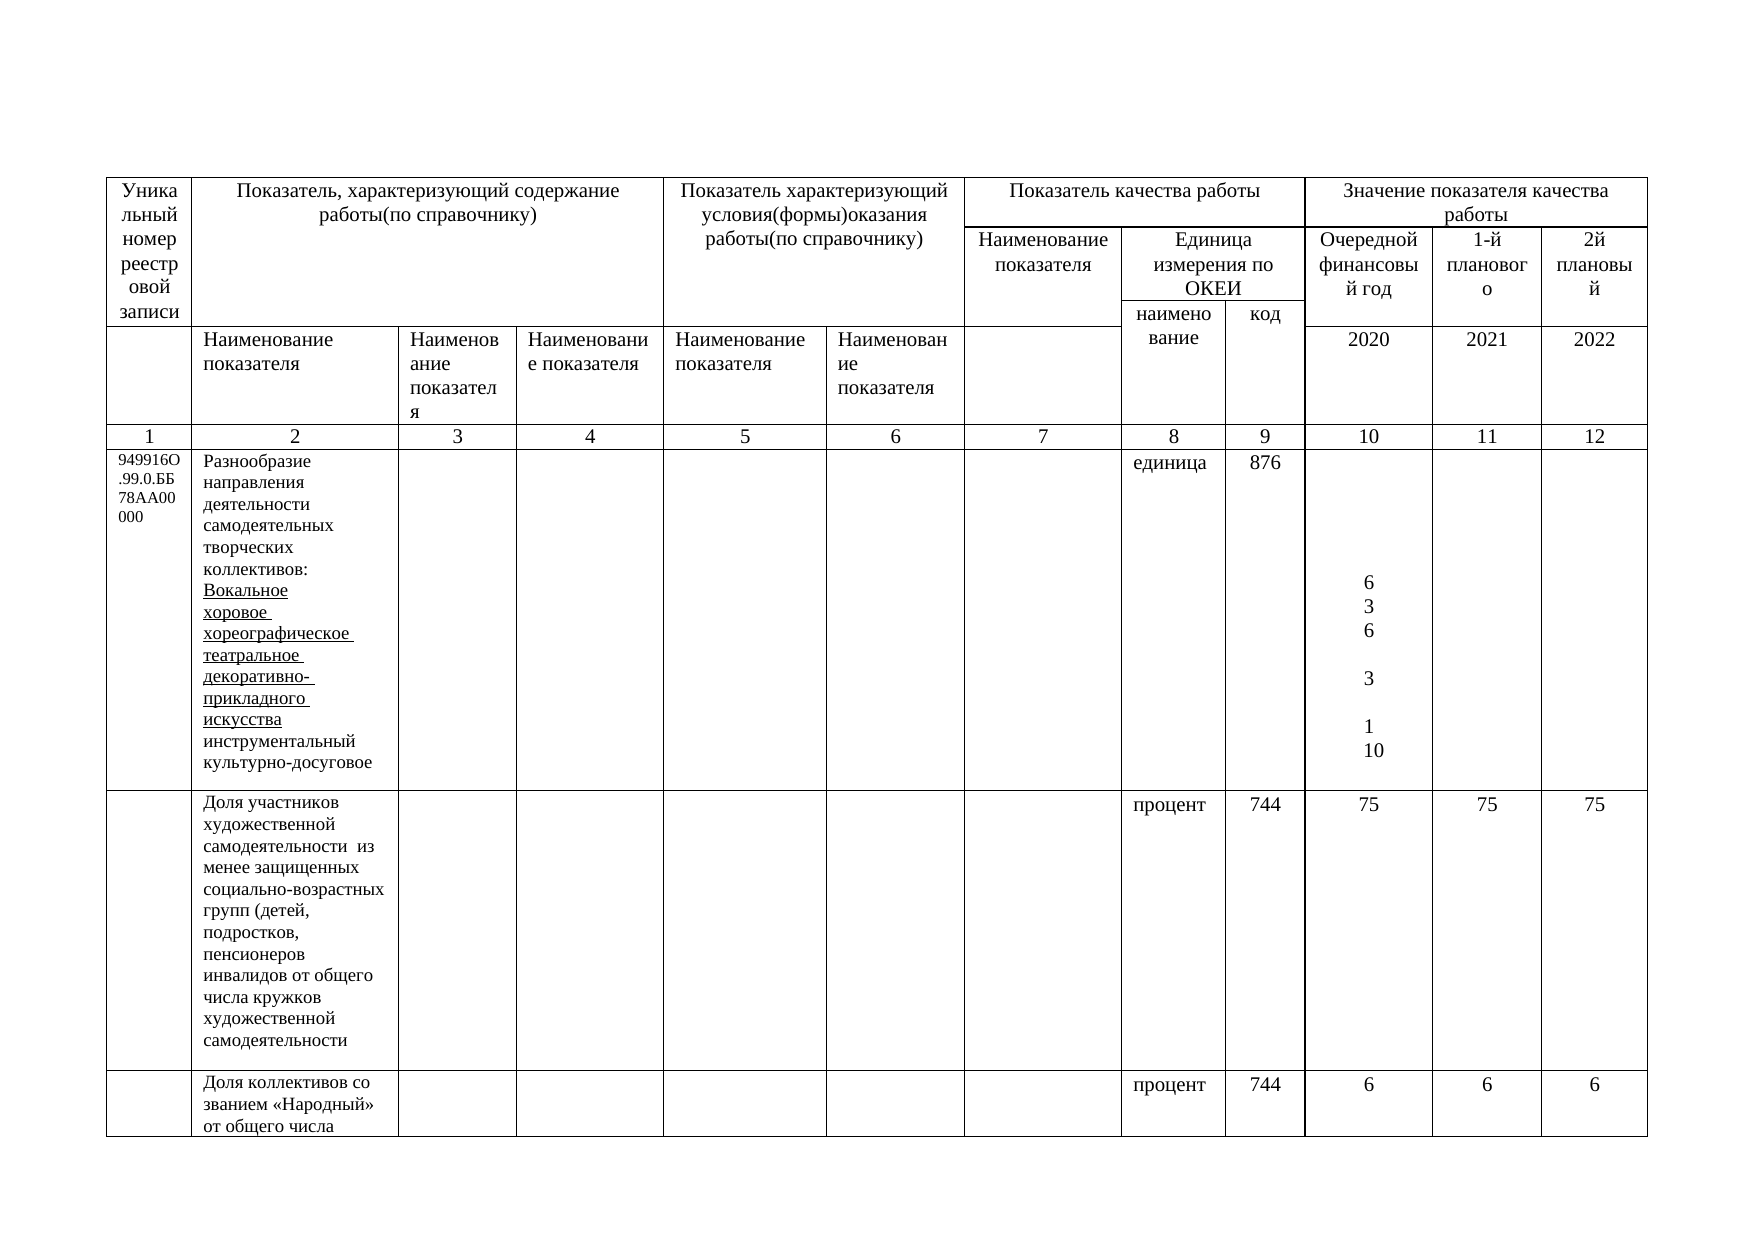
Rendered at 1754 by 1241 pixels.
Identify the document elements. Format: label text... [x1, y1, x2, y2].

table_cell [827, 450, 964, 790]
table_cell 2020 [1306, 327, 1432, 423]
table_cell процент [1122, 791, 1225, 1070]
table_cell [517, 450, 663, 790]
table_cell 4 [517, 425, 663, 448]
table_cell 6 [827, 425, 964, 448]
table_cell 949916О.99.0.ББ78АА00000 [107, 450, 191, 790]
table_cell 1 [107, 425, 191, 448]
table_cell [107, 327, 191, 423]
table_cell [965, 450, 1121, 790]
table_cell 11 [1433, 425, 1541, 448]
table_cell [827, 791, 964, 1070]
table_cell Очередной финансовый год [1306, 228, 1432, 326]
table_cell [1542, 450, 1647, 790]
table_cell [1433, 450, 1541, 790]
table_cell [827, 1071, 964, 1136]
table_cell 6 [1433, 1071, 1541, 1136]
table_header Значение показателя качества работы [1306, 178, 1647, 226]
table_cell Доля участников художественной самодеятельности из менее защищенных социально-возрастных групп (детей, подростков, пенсионеров инвалидов от общего числа кружков художественной самодеятельности [192, 791, 398, 1070]
table_cell 2021 [1433, 327, 1541, 423]
table_cell Единица измерения по ОКЕИ [1122, 228, 1304, 299]
table_cell 2022 [1542, 327, 1647, 423]
table_cell [399, 1071, 516, 1136]
table_cell 8 [1122, 425, 1225, 448]
table_cell 10 [1306, 425, 1432, 448]
table_cell [517, 791, 663, 1070]
table_cell [107, 791, 191, 1070]
table_cell [399, 791, 516, 1070]
table_cell [965, 791, 1121, 1070]
table_cell Наименование показателя [399, 327, 516, 423]
table_cell [107, 1071, 191, 1136]
table_cell 75 [1542, 791, 1647, 1070]
table_cell Наименование показателя [827, 327, 964, 423]
table_header Показатель характеризующий условия(формы)оказания работы(по справочнику) [664, 178, 964, 326]
table_cell 12 [1542, 425, 1647, 448]
table_cell 2 [192, 425, 398, 448]
table_cell 9 [1226, 425, 1304, 448]
table_cell 5 [664, 425, 826, 448]
table_cell 6 [1542, 1071, 1647, 1136]
table_cell [965, 327, 1121, 423]
table_cell [399, 450, 516, 790]
table_cell наименование [1122, 301, 1225, 423]
table_cell Наименование показателя [192, 327, 398, 423]
table_cell 6 [1306, 1071, 1432, 1136]
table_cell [192, 1071, 398, 1136]
table_header Показатель, характеризующий содержание работы(по справочнику) [192, 178, 663, 326]
table_cell 2й плановый [1542, 228, 1647, 326]
table_cell 3 [399, 425, 516, 448]
table_cell 6 3 6 3 1 10 [1306, 450, 1432, 790]
table_cell 75 [1433, 791, 1541, 1070]
table_cell Наименование показателя [965, 228, 1121, 326]
table_cell единица [1122, 450, 1225, 790]
table_cell 876 [1226, 450, 1304, 790]
table_cell Разнообразие направления деятельности самодеятельных творческих коллективов: Вокальное хоровое хореографическое театральное декоративно- прикладного искусства инструментальный культурно-досуговое [192, 450, 398, 790]
table_cell код [1226, 301, 1304, 423]
table_cell процент [1122, 1071, 1225, 1136]
table_cell [664, 791, 826, 1070]
table_header Показатель качества работы [965, 178, 1304, 226]
table_cell 744 [1226, 1071, 1304, 1136]
table_cell Наименование показателя [517, 327, 663, 423]
table_cell [664, 1071, 826, 1136]
table_cell [517, 1071, 663, 1136]
table_cell 1-й планового [1433, 228, 1541, 326]
table_cell 75 [1306, 791, 1432, 1070]
table_cell [965, 1071, 1121, 1136]
table_header Уникальный номер реестровой записи [107, 178, 191, 326]
table_cell Наименование показателя [664, 327, 826, 423]
table_cell 744 [1226, 791, 1304, 1070]
table_cell 7 [965, 425, 1121, 448]
table_cell [664, 450, 826, 790]
